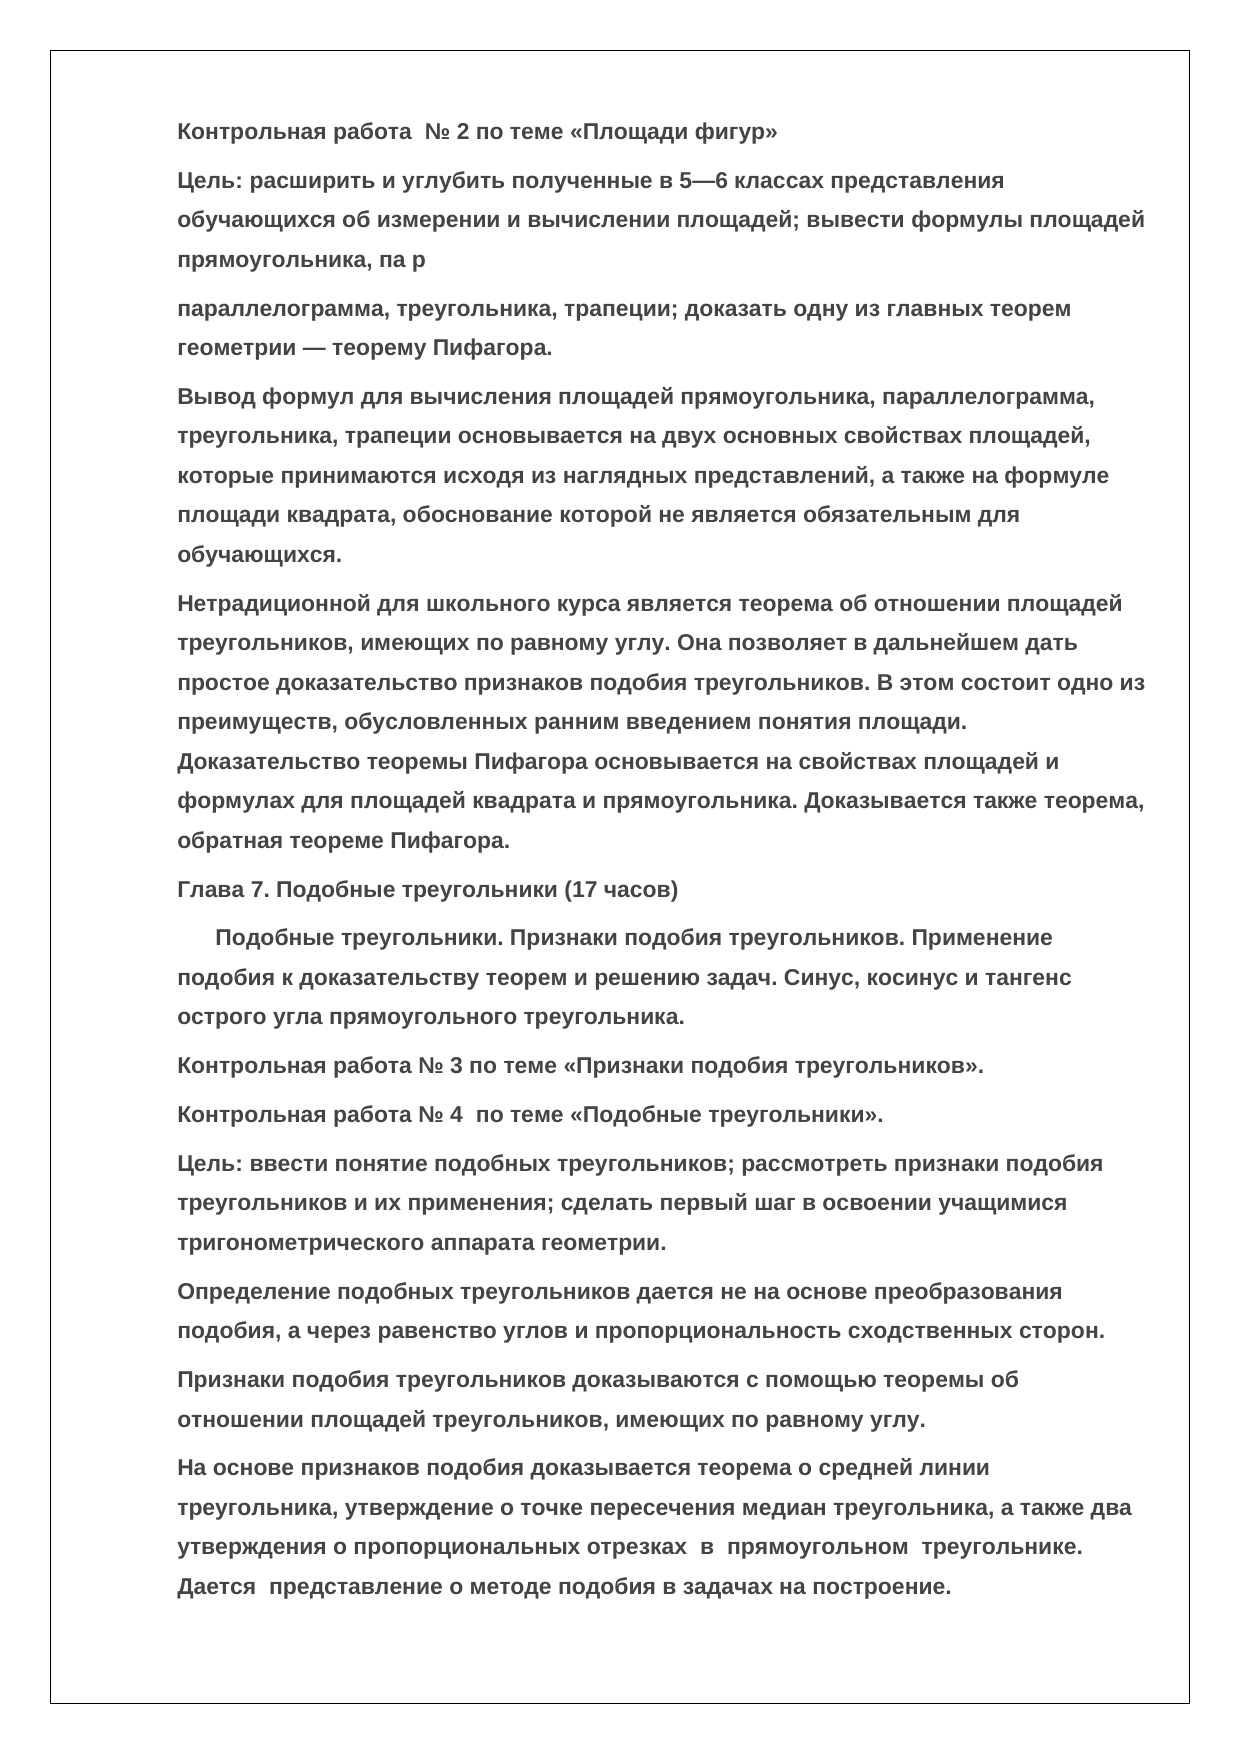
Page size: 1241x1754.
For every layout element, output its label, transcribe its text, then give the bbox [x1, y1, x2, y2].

text Подобные треугольники. Признаки подобия треугольников. Применение подобия к доказательству теорем и решению задач. Синус, косинус и тангенс острого угла прямоугольного треугольника. [177, 924, 1152, 1030]
text На основе признаков подобия доказывается теорема о средней линии треугольника, утверждение о точке пересечения медиан треугольника, а также два утверждения о пропорциональных отрезках в прямоугольном треугольнике. Дается представление о методе подобия в задачах на построение. [177, 1454, 1152, 1599]
text Контрольная работа № 3 по теме «Признаки подобия треугольников». [177, 1052, 1152, 1078]
text Глава 7. Подобные треугольники (17 часов) [177, 876, 1152, 902]
text Цель: ввести понятие подобных треугольников; рассмотреть признаки подобия треугольников и их применения; сделать первый шаг в освоении учащимися тригонометрического аппарата геометрии. [177, 1150, 1152, 1255]
text параллелограмма, треугольника, трапеции; доказать одну из главных теорем геометрии — теорему Пифагора. [177, 295, 1152, 361]
text Нетрадиционной для школьного курса является теорема об отношении площадей треугольников, имеющих по равному углу. Она позволяет в дальнейшем дать простое доказательство признаков подобия треугольников. В этом состоит одно из преимуществ, обусловленных ранним введением понятия площади. Доказательство теоремы Пифагора основывается на свойствах площадей и формулах для площадей квадрата и прямоугольника. Доказывается также теорема, обратная теореме Пифагора. [177, 590, 1152, 853]
text Признаки подобия треугольников доказываются с помощью теоремы об отношении площадей треугольников, имеющих по равному углу. [177, 1366, 1152, 1432]
text Контрольная работа № 4 по теме «Подобные треугольники». [177, 1101, 1152, 1127]
text Контрольная работа № 2 по теме «Площади фигур» [177, 118, 1152, 144]
text Цель: расширить и углубить полученные в 5—6 классах представления обучающихся об измерении и вычислении площадей; вывести формулы площадей прямоугольника, па р [177, 167, 1152, 272]
text Определение подобных треугольников дается не на основе преобразования подобия, а через равенство углов и пропорциональность сходственных сторон. [177, 1278, 1152, 1343]
text Вывод формул для вычисления площадей прямоугольника, параллелограмма, треугольника, трапеции основывается на двух основных свойствах площадей, которые принимаются исходя из наглядных представлений, а также на формуле площади квадрата, обоснование которой не является обязательным для обучающихся. [177, 383, 1152, 567]
